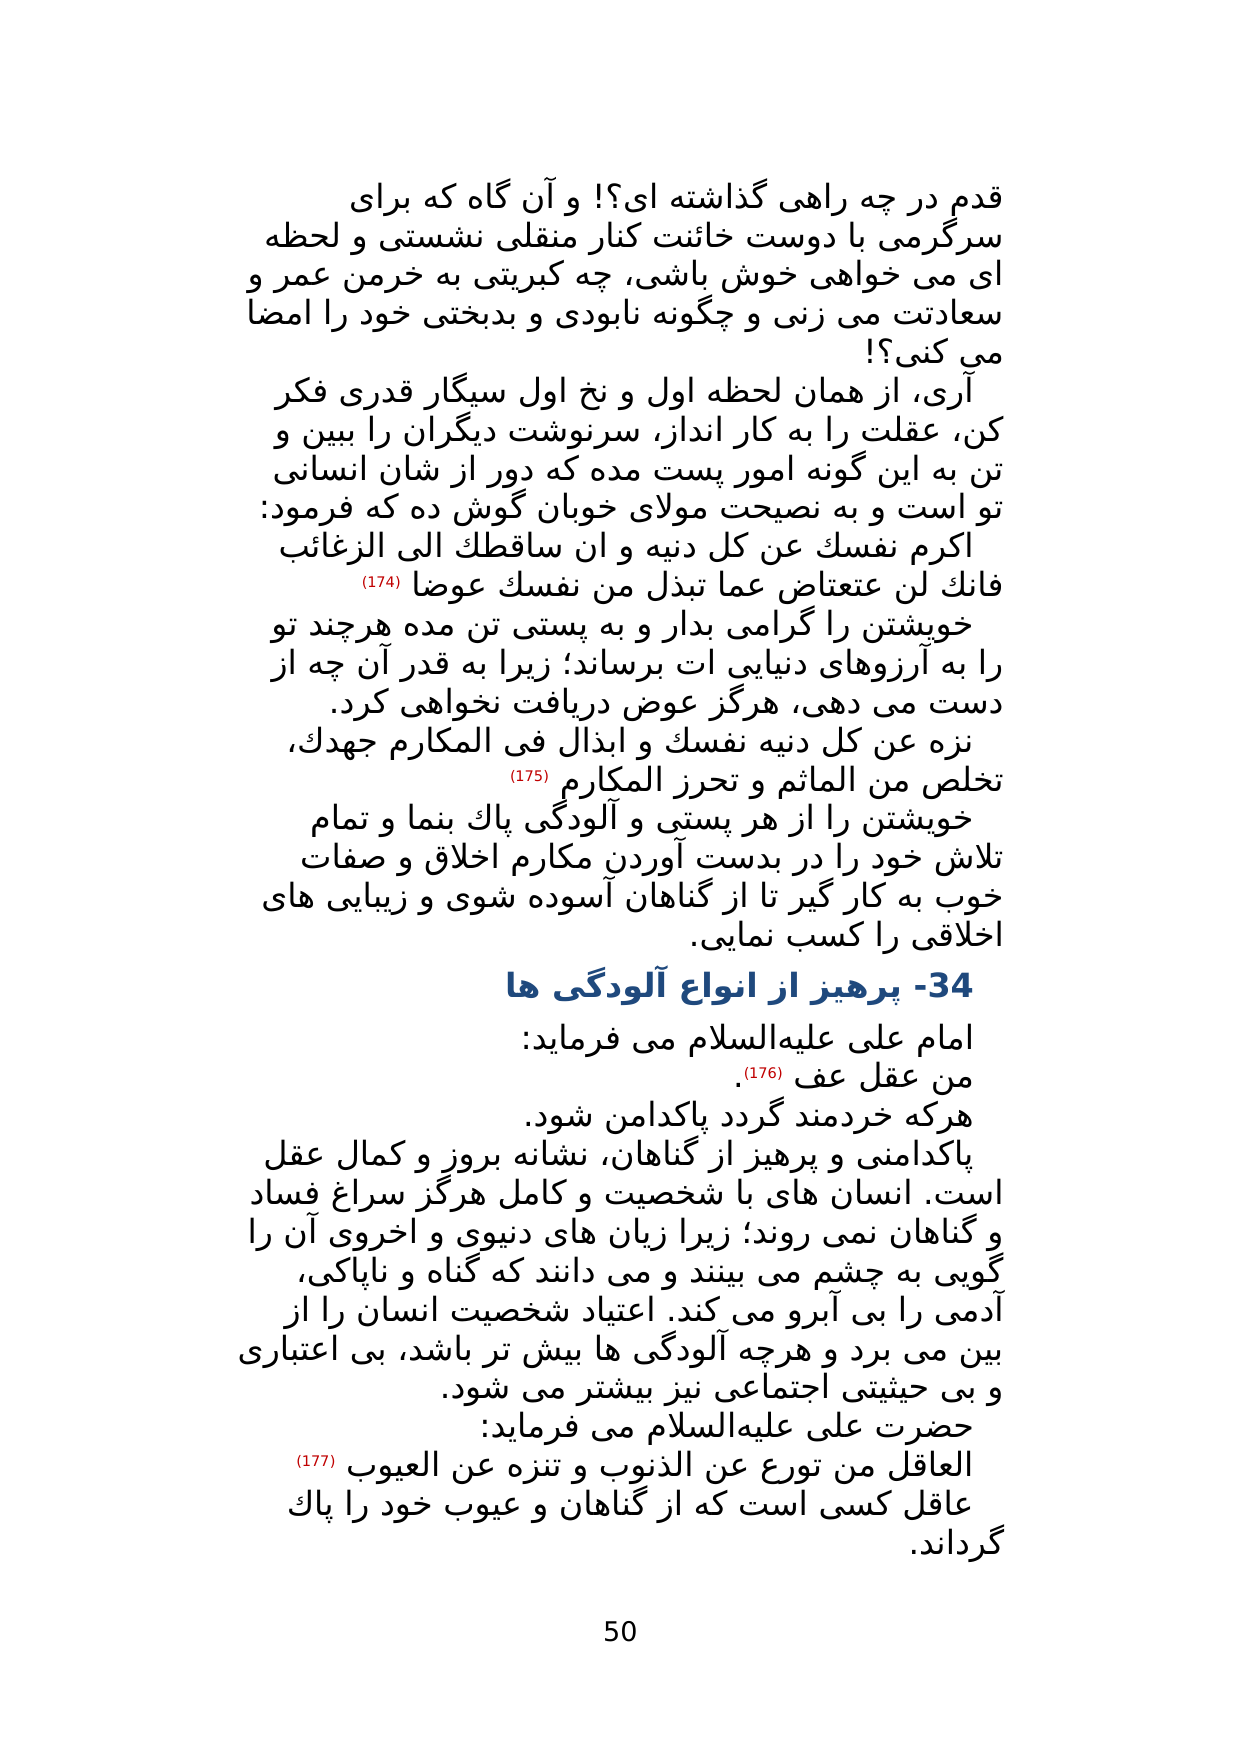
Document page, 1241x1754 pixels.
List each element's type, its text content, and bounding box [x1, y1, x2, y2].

text العاقل من تورع عن الذنوب و تنزه عن العيوب (177) [236, 1446, 1004, 1484]
subtitle 34- پرهيز از انواع آلودگى ها [236, 967, 1004, 1006]
text خويشتن را از هر پستى و آلودگى پاك بنما و تمام تلاش خود را در بدست آوردن مكارم اخلاق و صفات خوب به كار گير تا از گناهان آسوده شوى و زيبايى هاى اخلاقى را كسب نمايى. [236, 799, 1004, 954]
text عاقل كسى است كه از گناهان و عيوب خود را پاك گرداند. [236, 1484, 1004, 1562]
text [236, 177, 1004, 371]
text حضرت على عليه‌السلام مى فرمايد: [236, 1407, 1004, 1446]
text آرى، از همان لحظه اول و نخ اول سيگار قدرى فكر كن، عقلت را به كار انداز، سرنوشت ديگران را ببين و تن به اين گونه امور پست مده كه دور از شان انسانى تو است و به نصيحت مولاى خوبان گوش ده كه فرمود: [236, 371, 1004, 527]
text پاكدامنى و پرهيز از گناهان، نشانه بروز و كمال عقل است. انسان هاى با شخصيت و كامل هرگز سراغ فساد و گناهان نمى روند؛ زيرا زيان هاى دنيوى و اخروى آن را گويى به چشم مى بينند و مى دانند كه گناه و ناپاكى، آدمى را بى آبرو مى كند. اعتياد شخصيت انسان را از بين مى برد و هرچه آلودگى ها بيش تر باشد، بى اعتبارى و بى حيثيتى اجتماعى نيز بيشتر مى شود. [236, 1135, 1004, 1407]
text نزه عن كل دنيه نفسك و ابذال فى المكارم جهدك، تخلص من الماثم و تحرز المكارم (175) [236, 721, 1004, 799]
text من عقل عف (176). [236, 1057, 1004, 1096]
text امام على عليه‌السلام مى فرمايد: [236, 1018, 1004, 1057]
text هركه خردمند گردد پاكدامن شود. [236, 1096, 1004, 1135]
text خويشتن را گرامى بدار و به پستى تن مده هرچند تو را به آرزوهاى دنيايى ات برساند؛ زيرا به قدر آن چه از دست مى دهى، هرگز عوض دريافت نخواهى كرد. [236, 604, 1004, 721]
text اكرم نفسك عن كل دنيه و ان ساقطك الى الزغائب فانك لن عتعتاض عما تبذل من نفسك عوضا (174) [236, 527, 1004, 604]
